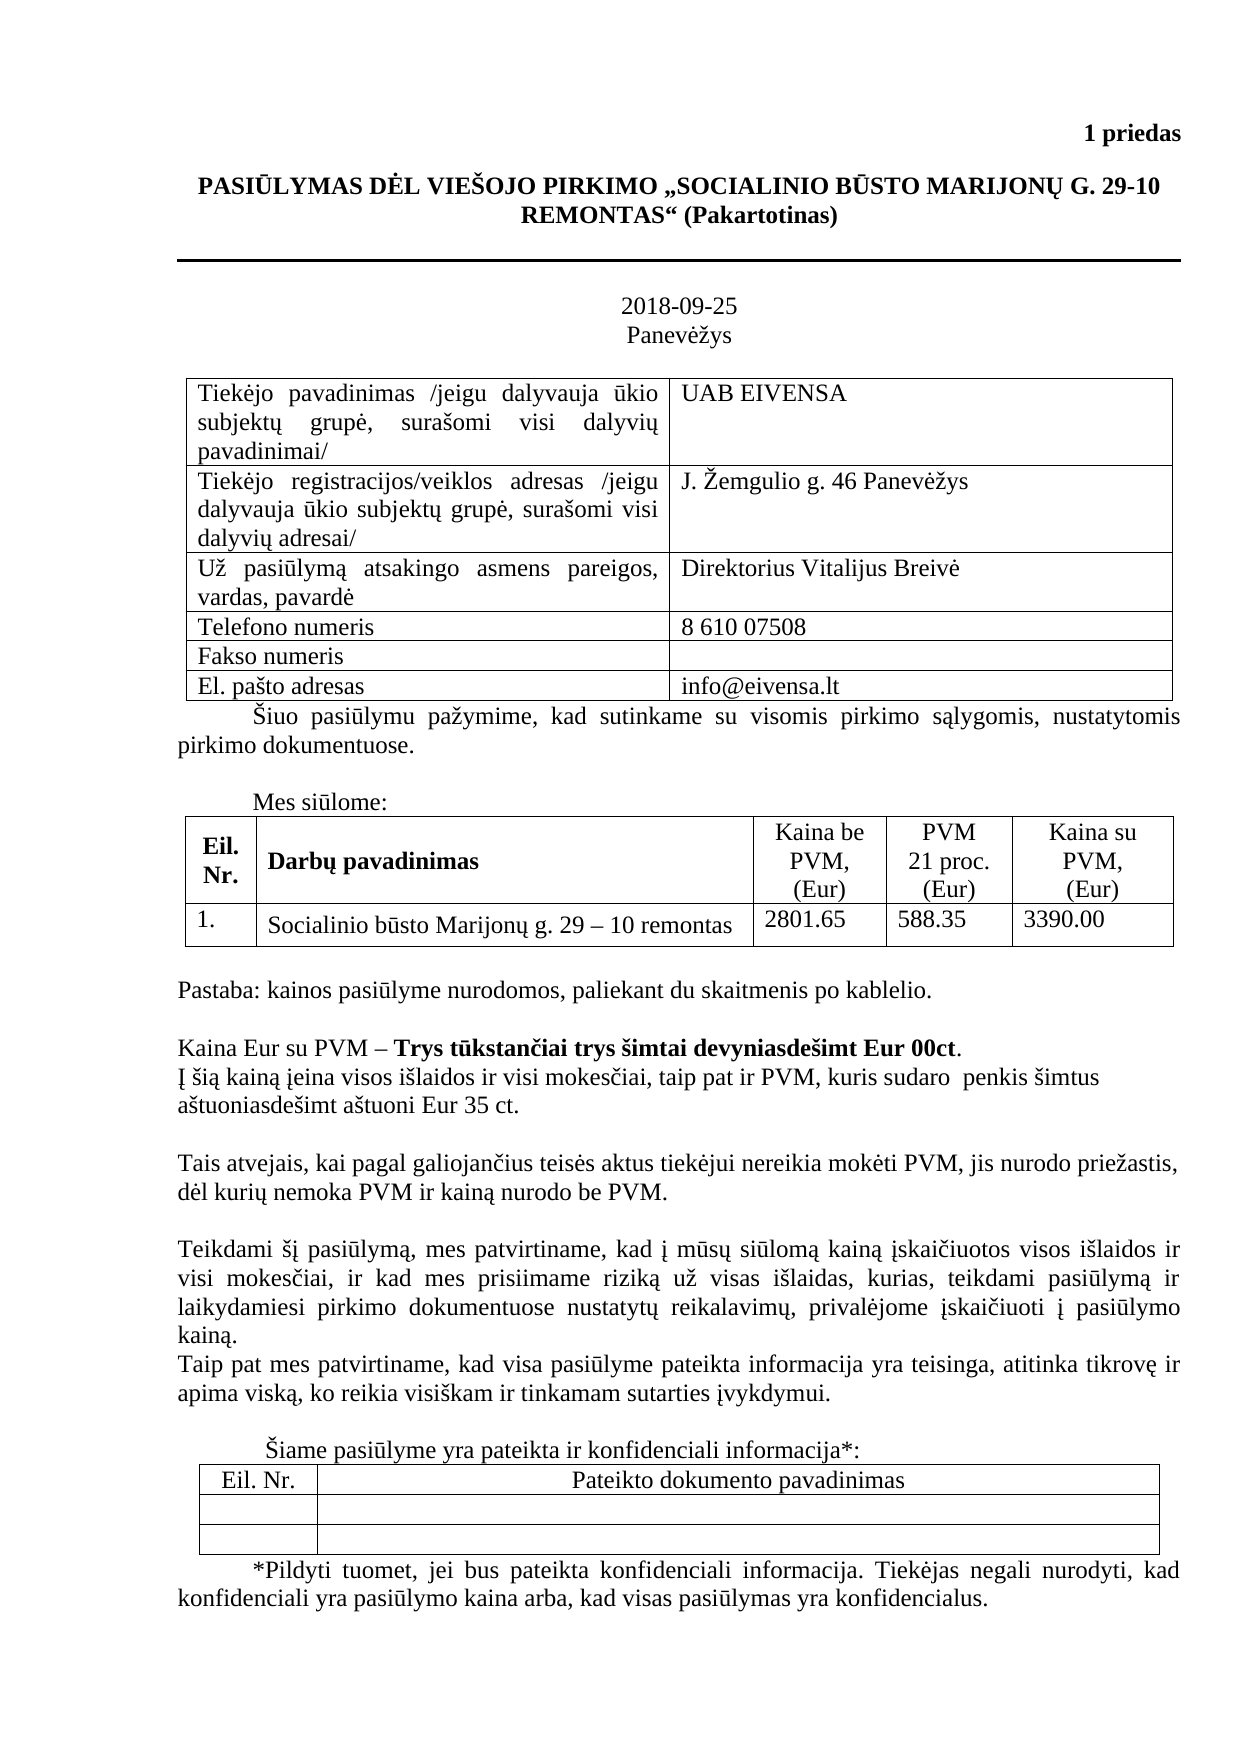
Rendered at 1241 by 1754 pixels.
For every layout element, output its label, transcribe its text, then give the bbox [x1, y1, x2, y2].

text 2018-09-25 [177, 291, 1181, 320]
text Šiame pasiūlyme yra pateikta ir konfidenciali informacija*: [190, 1436, 1181, 1464]
table_header PVM 21 proc. (Eur) [887, 817, 1012, 903]
table_cell [670, 641, 1172, 670]
text Mes siūlome: [177, 787, 1181, 816]
table_cell El. pašto adresas [187, 671, 669, 700]
table_header Kaina su PVM, (Eur) [1013, 817, 1173, 903]
table_cell 588.35 [887, 904, 1012, 946]
table_header Eil. Nr. [186, 817, 256, 903]
table_header Pateikto dokumento pavadinimas [318, 1465, 1159, 1494]
text PASIŪLYMAS DĖL VIEŠOJO PIRKIMO „SOCIALINIO BŪSTO MARIJONŲ G. 29-10 REMONTAS“ (Pakartotinas) [177, 171, 1181, 228]
table_cell J. Žemgulio g. 46 Panevėžys [670, 466, 1172, 552]
text Teikdami šį pasiūlymą, mes patvirtiname, kad į mūsų siūlomą kainą įskaičiuotos visos išlaidos ir visi mokesčiai, ir kad mes prisiimame riziką už visas išlaidas, kurias, teikdami pasiūlymą ir laikydamiesi pirkimo dokumentuose nustatytų reikalavimų, privalėjome įskaičiuoti į pasiūlymo kainą. [177, 1234, 1181, 1349]
text Pastaba: kainos pasiūlyme nurodomos, paliekant du skaitmenis po kablelio. [177, 976, 1181, 1004]
text 1 priedas [177, 118, 1181, 147]
text Kaina Eur su PVM – Trys tūkstančiai trys šimtai devyniasdešimt Eur 00ct. [177, 1033, 1181, 1062]
table_cell [318, 1495, 1159, 1524]
table_cell Fakso numeris [187, 641, 669, 670]
table_cell [318, 1525, 1159, 1554]
table_cell 2801.65 [754, 904, 886, 946]
table_cell [200, 1525, 317, 1554]
table_cell info@eivensa.lt [670, 671, 1172, 700]
table_cell 3390.00 [1013, 904, 1173, 946]
table_header Kaina be PVM, (Eur) [754, 817, 886, 903]
table_header Eil. Nr. [200, 1465, 317, 1494]
table_header Tiekėjo pavadinimas /jeigu dalyvauja ūkio subjektų grupė, surašomi visi dalyvių pavadinimai/ [187, 379, 669, 465]
table_cell 1. [186, 904, 256, 946]
table_cell Socialinio būsto Marijonų g. 29 – 10 remontas [257, 904, 753, 946]
table_cell [200, 1495, 317, 1524]
text Taip pat mes patvirtiname, kad visa pasiūlyme pateikta informacija yra teisinga, atitinka tikrovę ir apima viską, ko reikia visiškam ir tinkamam sutarties įvykdymui. [177, 1349, 1181, 1407]
table_cell Tiekėjo registracijos/veiklos adresas /jeigu dalyvauja ūkio subjektų grupė, surašomi visi dalyvių adresai/ [187, 466, 669, 552]
table_header UAB EIVENSA [670, 379, 1172, 465]
table_cell Direktorius Vitalijus Breivė [670, 553, 1172, 611]
text Tais atvejais, kai pagal galiojančius teisės aktus tiekėjui nereikia mokėti PVM, jis nurodo priežastis, dėl kurių nemoka PVM ir kainą nurodo be PVM. [177, 1148, 1181, 1206]
text Panevėžys [177, 320, 1181, 349]
table_header Darbų pavadinimas [257, 817, 753, 903]
table_cell Už pasiūlymą atsakingo asmens pareigos, vardas, pavardė [187, 553, 669, 611]
table_cell Telefono numeris [187, 612, 669, 640]
text *Pildyti tuomet, jei bus pateikta konfidenciali informacija. Tiekėjas negali nurodyti, kad konfidenciali yra pasiūlymo kaina arba, kad visas pasiūlymas yra konfidencialus. [177, 1555, 1181, 1612]
table_cell 8 610 07508 [670, 612, 1172, 640]
text Šiuo pasiūlymu pažymime, kad sutinkame su visomis pirkimo sąlygomis, nustatytomis pirkimo dokumentuose. [177, 701, 1181, 758]
text Į šią kainą įeina visos išlaidos ir visi mokesčiai, taip pat ir PVM, kuris sudaro penkis šimtus aštuoniasdešimt aštuoni Eur 35 ct. [177, 1062, 1181, 1119]
